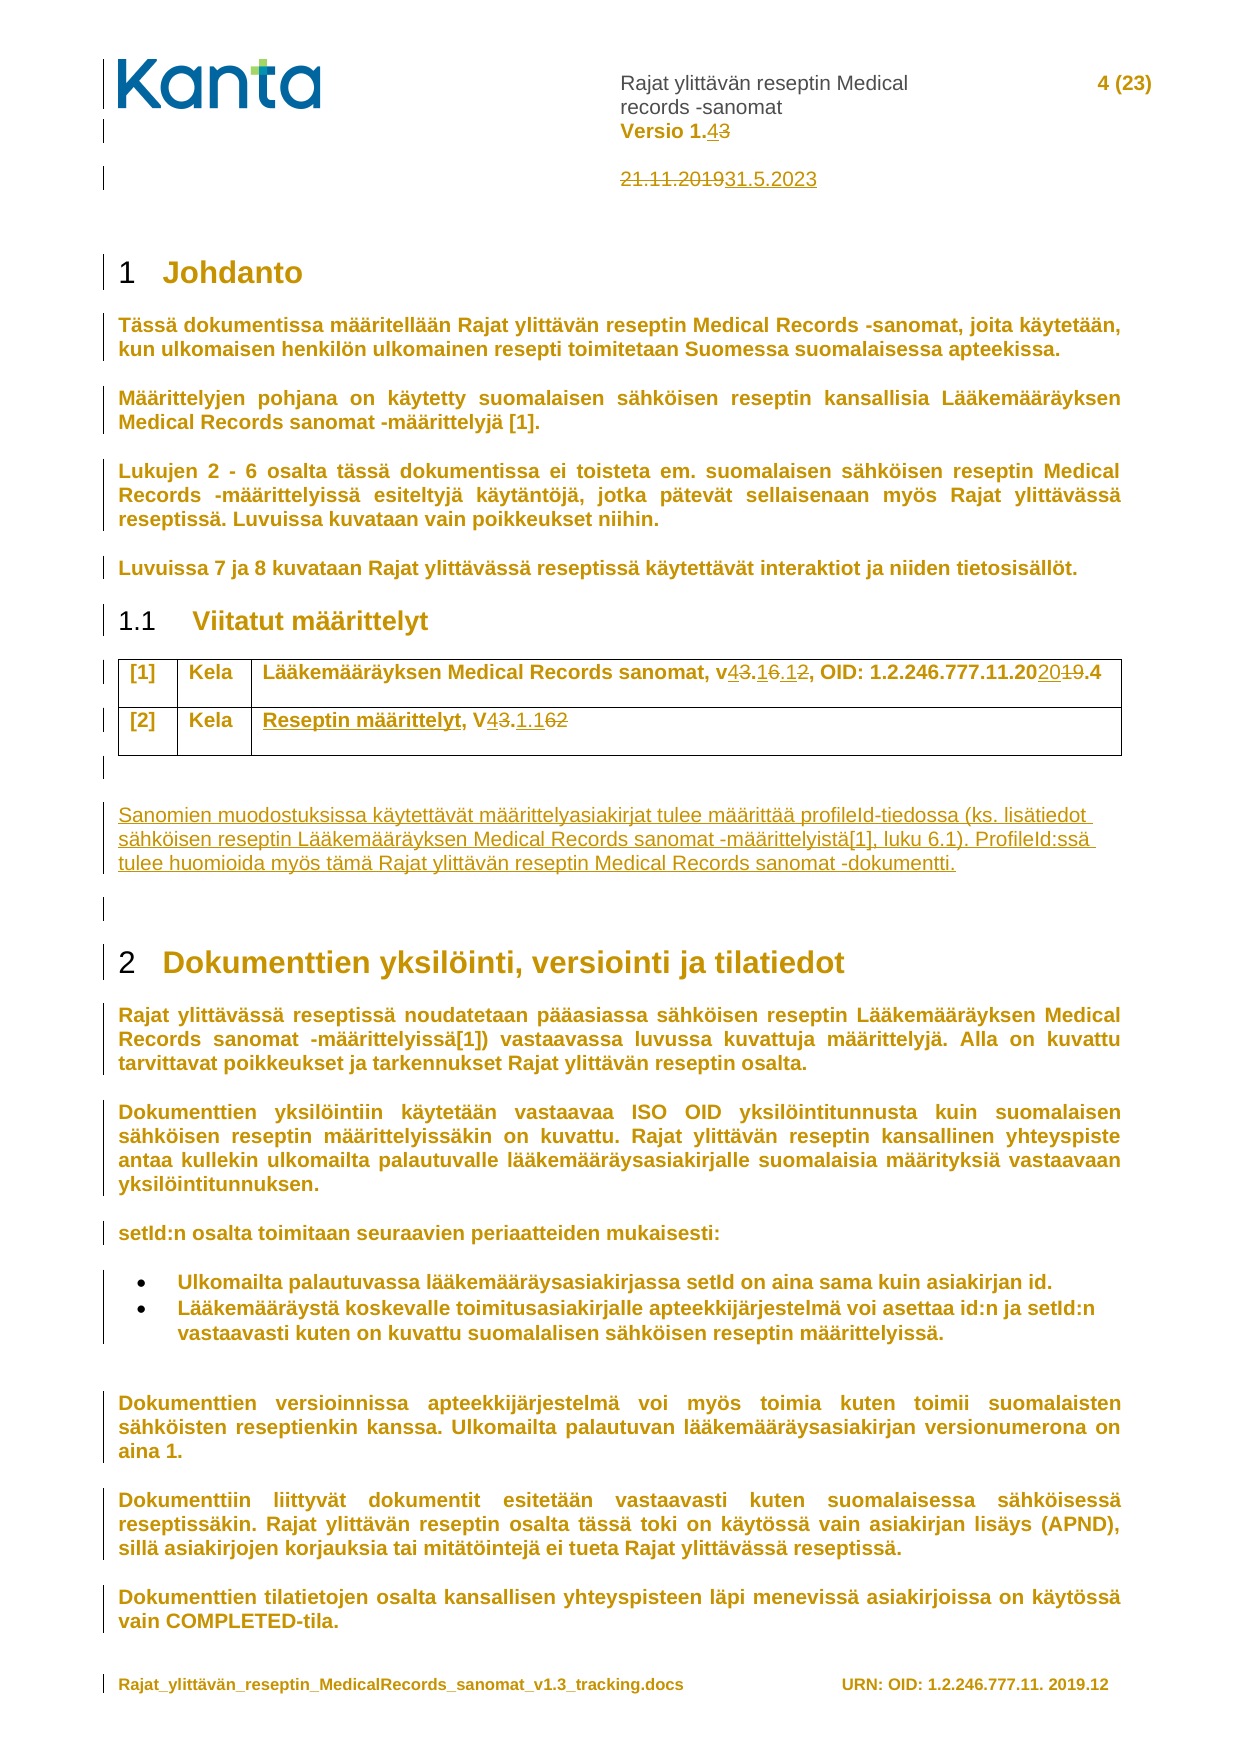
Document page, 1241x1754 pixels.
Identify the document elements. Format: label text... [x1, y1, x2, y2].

subtitle Dokumenttien yksilöinti, versiointi ja tilatiedot [118, 944, 1122, 980]
picture [118, 59, 321, 109]
subtitle Viitatut määrittelyt [118, 604, 1122, 636]
text Luvuissa 7 ja 8 kuvataan Rajat ylittävässä reseptissä käytettävät interaktiot ja niiden tietosisällöt. [118, 556, 1122, 579]
table_header Kela [178, 660, 251, 707]
table_cell [2] [119, 708, 177, 754]
text Dokumenttien yksilöintiin käytetään vastaavaa ISO OID yksilöintitunnusta kuin suomalaisen sähköisen reseptin määrittelyissäkin on kuvattu. Rajat ylittävän reseptin kansallinen yhteyspiste antaa kullekin ulkomailta palautuvalle lääkemääräysasiakirjalle suomalaisia määrityksiä vastaavaan yksilöintitunnuksen. [118, 1100, 1122, 1196]
text Dokumenttien tilatietojen osalta kansallisen yhteyspisteen läpi menevissä asiakirjoissa on käytössä vain COMPLETED-tila. [118, 1585, 1122, 1633]
text Rajat ylittävässä reseptissä noudatetaan pääasiassa sähköisen reseptin Lääkemääräyksen Medical Records sanomat -määrittelyissä[1]) vastaavassa luvussa kuvattuja määrittelyjä. Alla on kuvattu tarvittavat poikkeukset ja tarkennukset Rajat ylittävän reseptin osalta. [118, 1003, 1122, 1075]
text Dokumenttiin liittyvät dokumentit esitetään vastaavasti kuten suomalaisessa sähköisessä reseptissäkin. Rajat ylittävän reseptin osalta tässä toki on käytössä vain asiakirjan lisäys (APND), sillä asiakirjojen korjauksia tai mitätöintejä ei tueta Rajat ylittävässä reseptissä. [118, 1488, 1122, 1560]
list Lääkemääräystä koskevalle toimitusasiakirjalle apteekkijärjestelmä voi asettaa id:n ja setId:n vastaavasti kuten on kuvattu suomalalisen sähköisen reseptin määrittelyissä. [136, 1295, 1122, 1344]
table_header Lääkemääräyksen Medical Records sanomat, v., OID: 1.2.246.777.11.20.4 [252, 660, 1121, 707]
table_header [1] [119, 660, 177, 707]
text Lukujen 2 - 6 osalta tässä dokumentissa ei toisteta em. suomalaisen sähköisen reseptin Medical Records -määrittelyissä esiteltyjä käytäntöjä, jotka pätevät sellaisenaan myös Rajat ylittävässä reseptissä. Luvuissa kuvataan vain poikkeukset niihin. [118, 459, 1122, 531]
subtitle Johdanto [118, 254, 1122, 290]
text setId:n osalta toimitaan seuraavien periaatteiden mukaisesti: [118, 1221, 1122, 1244]
table_cell Reseptin määrittelyt, V. [252, 708, 1121, 754]
text Tässä dokumentissa määritellään Rajat ylittävän reseptin Medical Records -sanomat, joita käytetään, kun ulkomaisen henkilön ulkomainen resepti toimitetaan Suomessa suomalaisessa apteekissa. [118, 313, 1122, 361]
list Ulkomailta palautuvassa lääkemääräysasiakirjassa setId on aina sama kuin asiakirjan id. [136, 1269, 1122, 1295]
table_cell Kela [178, 708, 251, 754]
text Dokumenttien versioinnissa apteekkijärjestelmä voi myös toimia kuten toimii suomalaisten sähköisten reseptienkin kanssa. Ulkomailta palautuvan lääkemääräysasiakirjan versionumerona on aina 1. [118, 1391, 1122, 1463]
text Määrittelyjen pohjana on käytetty suomalaisen sähköisen reseptin kansallisia Lääkemääräyksen Medical Records sanomat -määrittelyjä [1]. [118, 386, 1122, 434]
